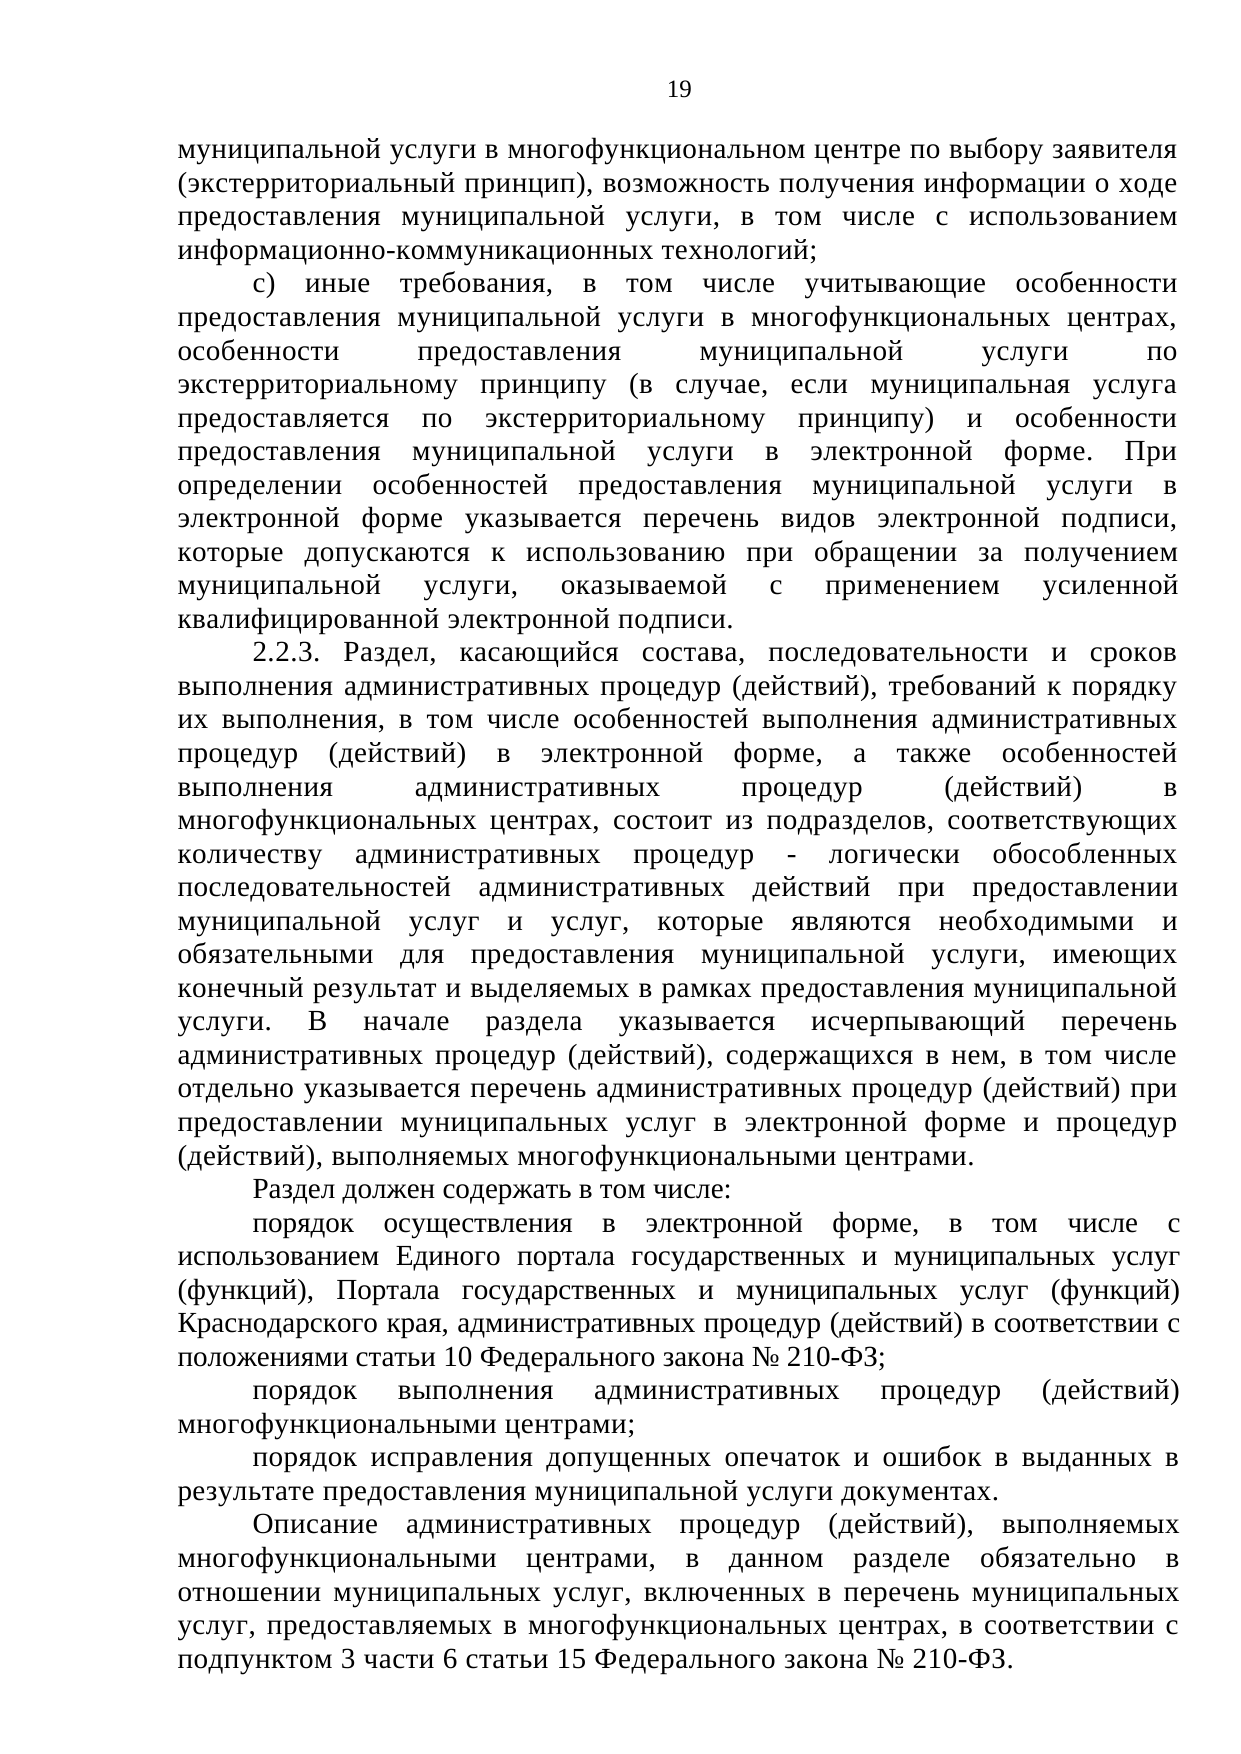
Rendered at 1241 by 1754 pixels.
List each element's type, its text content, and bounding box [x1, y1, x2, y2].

text порядок исправления допущенных опечаток и ошибок в выданных в результате предоставления муниципальной услуги документах. [177, 1439, 1181, 1507]
text с) иные требования, в том числе учитывающие особенности предоставления муниципальной услуги в многофункциональных центрах, особенности предоставления муниципальной услуги по экстерриториальному принципу (в случае, если муниципальная услуга предоставляется по экстерриториальному принципу) и особенности предоставления муниципальной услуги в электронной форме. При определении особенностей предоставления муниципальной услуги в электронной форме указывается перечень видов электронной подписи, которые допускаются к использованию при обращении за получением муниципальной услуги, оказываемой с применением усиленной квалифицированной электронной подписи. [177, 266, 1179, 634]
text порядок осуществления в электронной форме, в том числе с использованием Единого портала государственных и муниципальных услуг (функций), Портала государственных и муниципальных услуг (функций) Краснодарского края, административных процедур (действий) в соответствии с положениями статьи 10 Федерального закона № 210-ФЗ; [177, 1205, 1181, 1372]
text Раздел должен содержать в том числе: [177, 1171, 1181, 1205]
text 2.2.3. Раздел, касающийся состава, последовательности и сроков выполнения административных процедур (действий), требований к порядку их выполнения, в том числе особенностей выполнения административных процедур (действий) в электронной форме, а также особенностей выполнения административных процедур (действий) в многофункциональных центрах, состоит из подразделов, соответствующих количеству административных процедур - логически обособленных последовательностей административных действий при предоставлении муниципальной услуг и услуг, которые являются необходимыми и обязательными для предоставления муниципальной услуги, имеющих конечный результат и выделяемых в рамках предоставления муниципальной услуги. В начале раздела указывается исчерпывающий перечень административных процедур (действий), содержащихся в нем, в том числе отдельно указывается перечень административных процедур (действий) при предоставлении муниципальных услуг в электронной форме и процедур (действий), выполняемых многофункциональными центрами. [177, 634, 1179, 1171]
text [177, 131, 1179, 266]
text порядок выполнения административных процедур (действий) многофункциональными центрами; [177, 1372, 1181, 1439]
text Описание административных процедур (действий), выполняемых многофункциональными центрами, в данном разделе обязательно в отношении муниципальных услуг, включенных в перечень муниципальных услуг, предоставляемых в многофункциональных центрах, в соответствии с подпунктом 3 части 6 статьи 15 Федерального закона № 210-ФЗ. [177, 1507, 1181, 1674]
